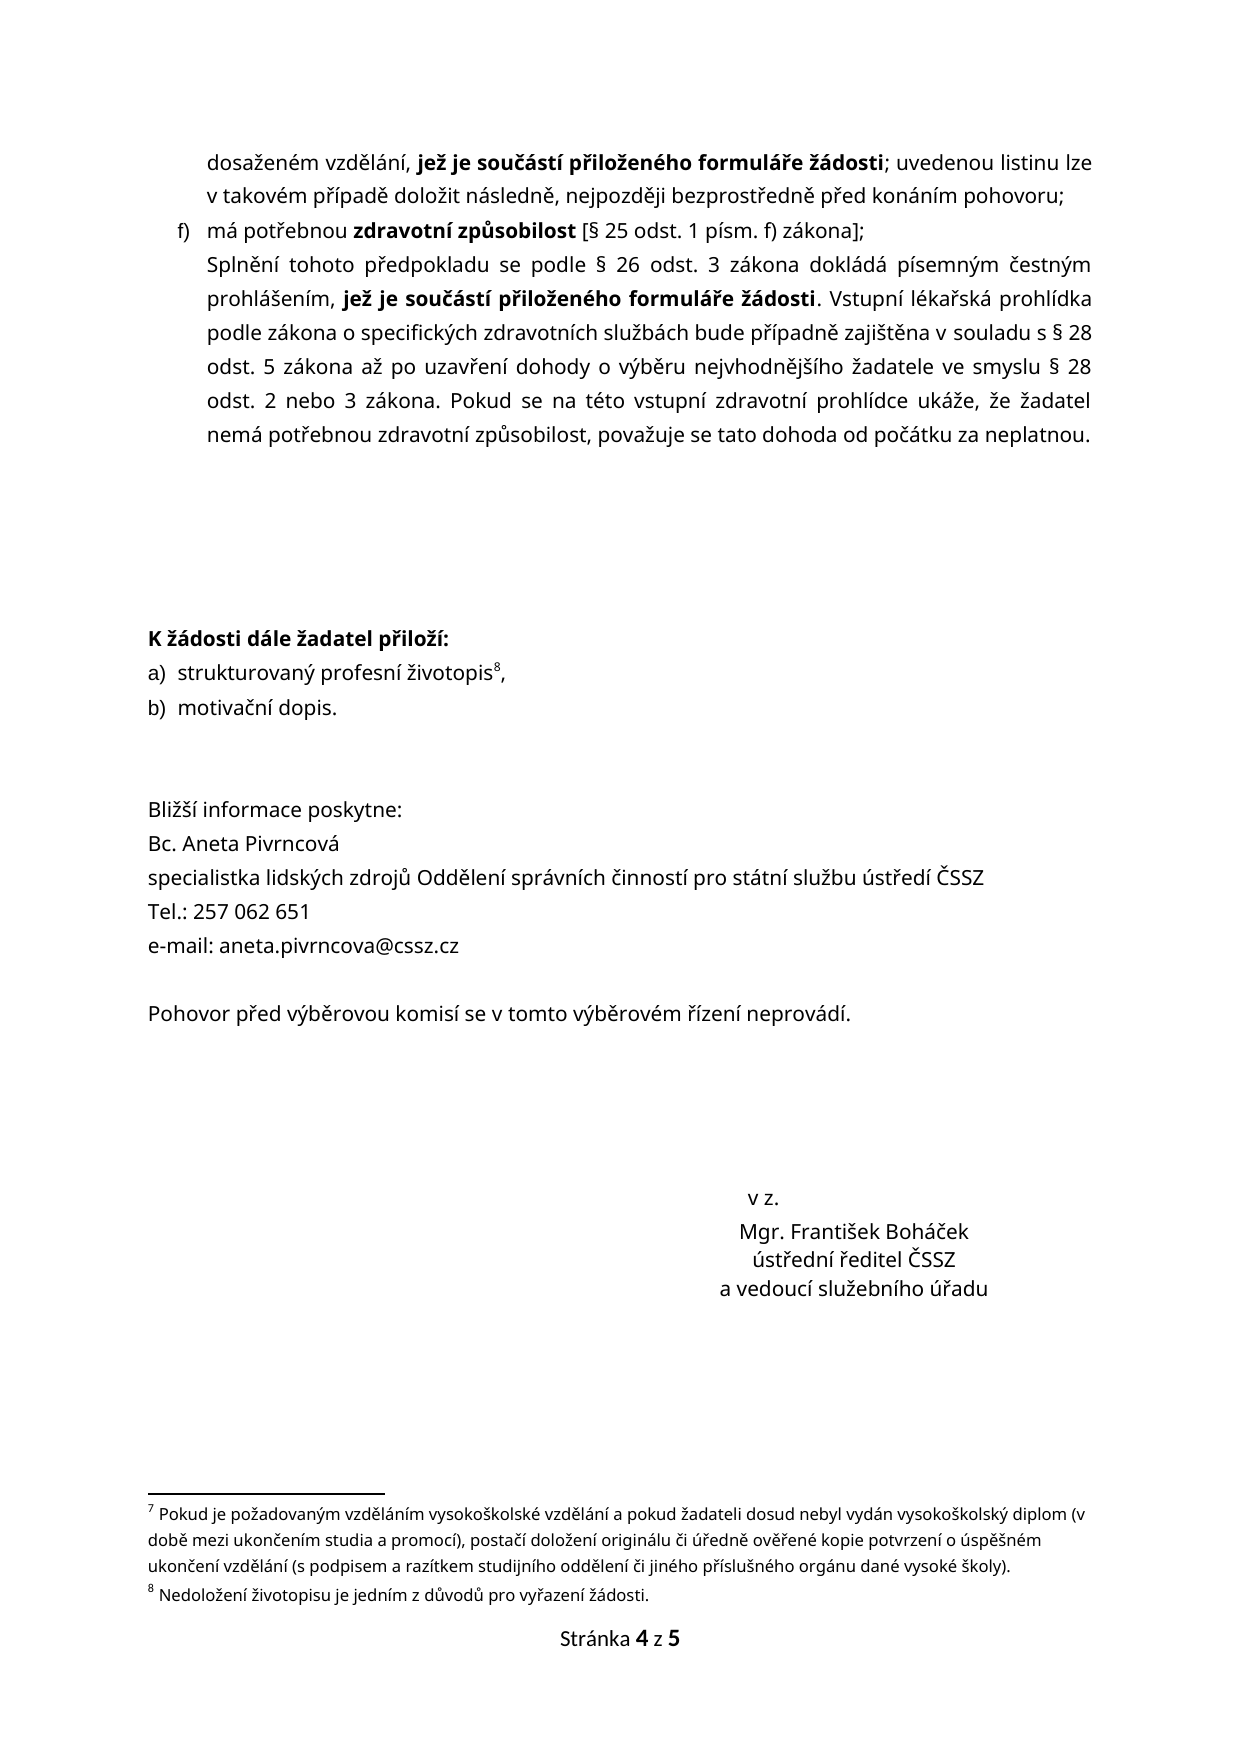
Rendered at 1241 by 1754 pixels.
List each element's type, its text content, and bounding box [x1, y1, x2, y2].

text Pohovor před výběrovou komisí se v tomto výběrovém řízení neprovádí. [148, 999, 1093, 1028]
text specialistka lidských zdrojů Oddělení správních činností pro státní službu ústředí ČSSZ [148, 863, 1093, 891]
table_cell a vedoucí služebního úřadu [615, 1274, 1093, 1302]
text Bližší informace poskytne: [148, 795, 1093, 823]
text v z. [673, 1183, 1093, 1211]
text Bc. Aneta Pivrncová [148, 829, 1093, 857]
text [207, 148, 1093, 210]
table_cell ústřední ředitel ČSSZ [615, 1245, 1093, 1274]
list má potřebnou zdravotní způsobilost [§ 25 odst. 1 písm. f) zákona]; [177, 216, 1093, 244]
text K žádosti dále žadatel přiloží: [148, 624, 1093, 653]
list motivační dopis. [148, 693, 1093, 721]
text Tel.: 257 062 651 [148, 897, 1093, 925]
list strukturovaný profesní životopis, [148, 658, 1093, 687]
table_header Mgr. František Boháček [615, 1217, 1093, 1245]
text Splnění tohoto předpokladu se podle § 26 odst. 3 zákona dokládá písemným čestným prohlášením, jež je součástí přiloženého formuláře žádosti. Vstupní lékařská prohlídka podle zákona o specifických zdravotních službách bude případně zajištěna v souladu s § 28 odst. 5 zákona až po uzavření dohody o výběru nejvhodnějšího žadatele ve smyslu § 28 odst. 2 nebo 3 zákona. Pokud se na této vstupní zdravotní prohlídce ukáže, že žadatel nemá potřebnou zdravotní způsobilost, považuje se tato dohoda od počátku za neplatnou. [207, 250, 1093, 448]
text e-mail: aneta.pivrncova@cssz.cz [148, 931, 1093, 959]
